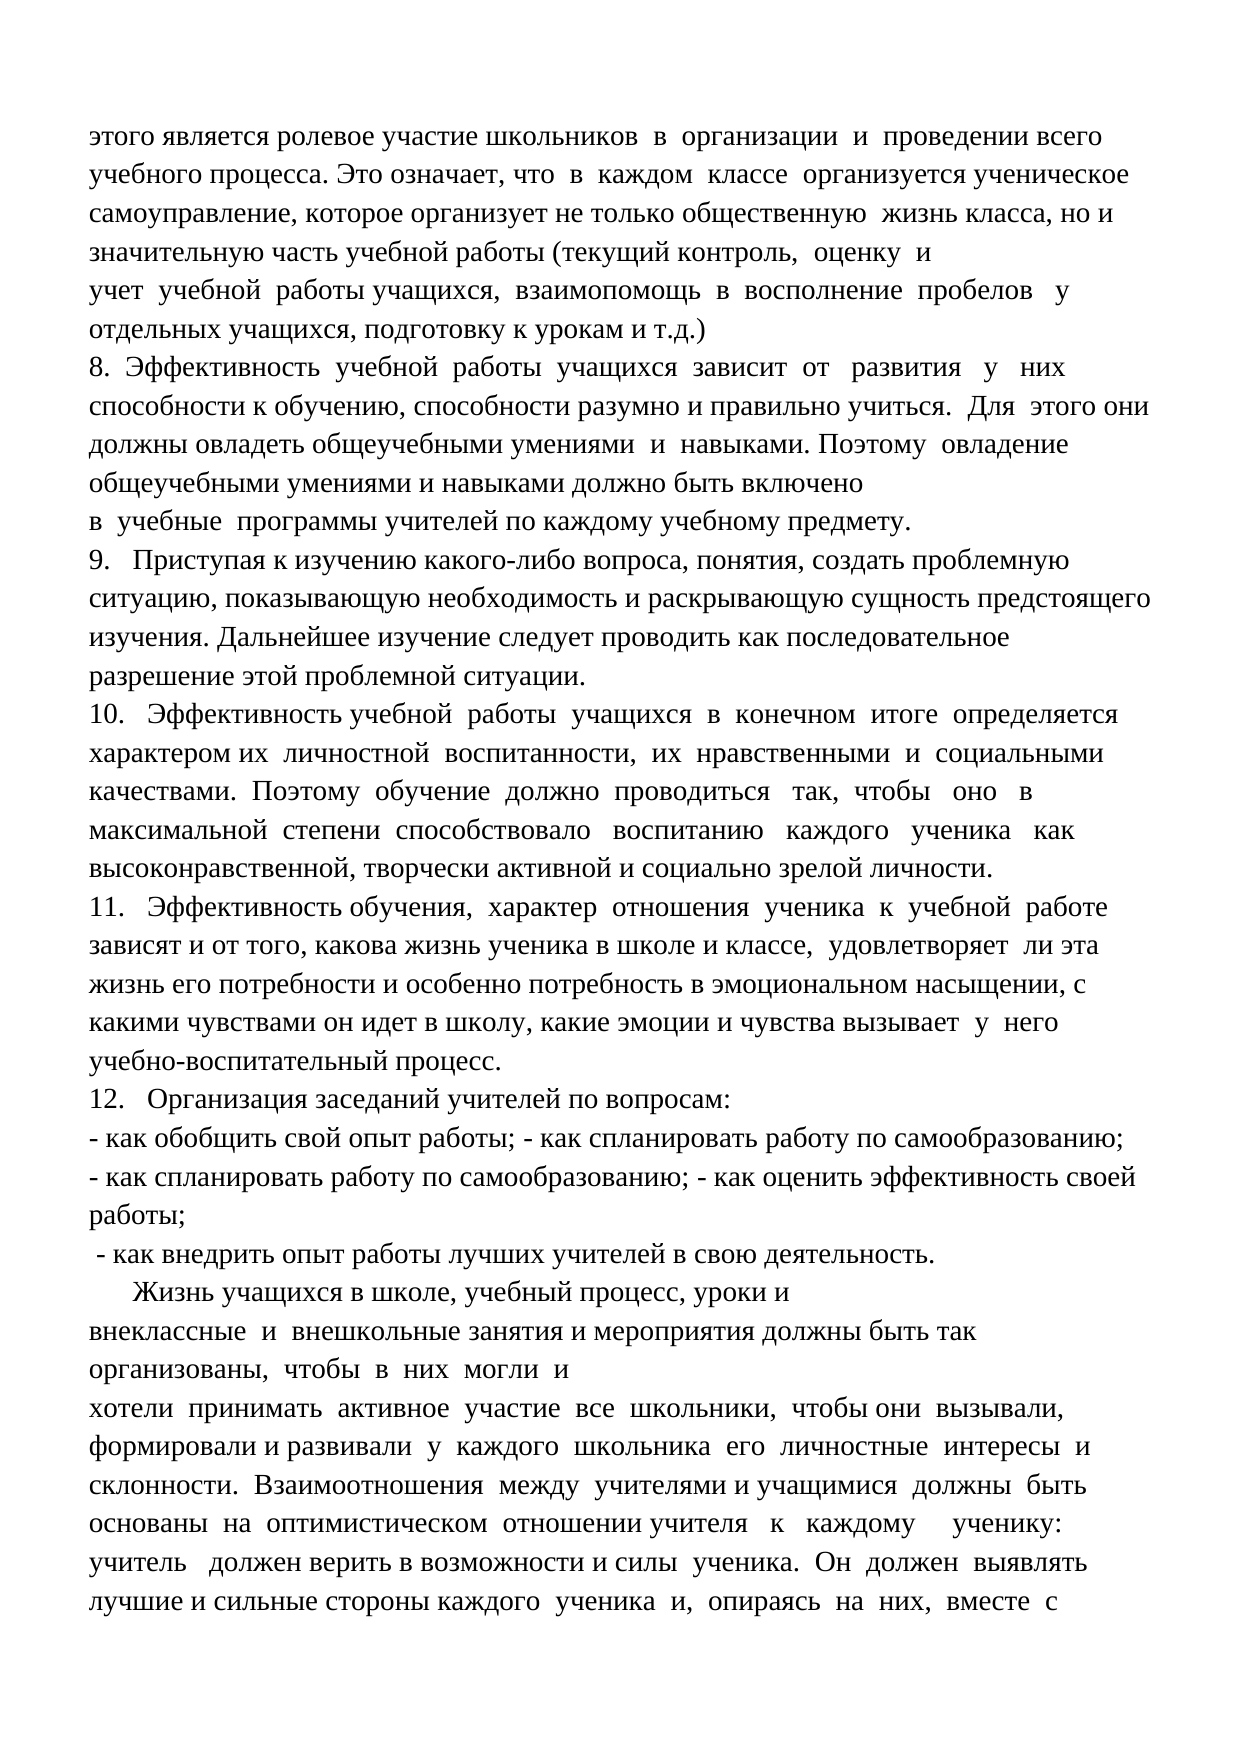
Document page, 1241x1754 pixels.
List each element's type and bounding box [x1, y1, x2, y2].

text [88, 118, 1152, 1616]
